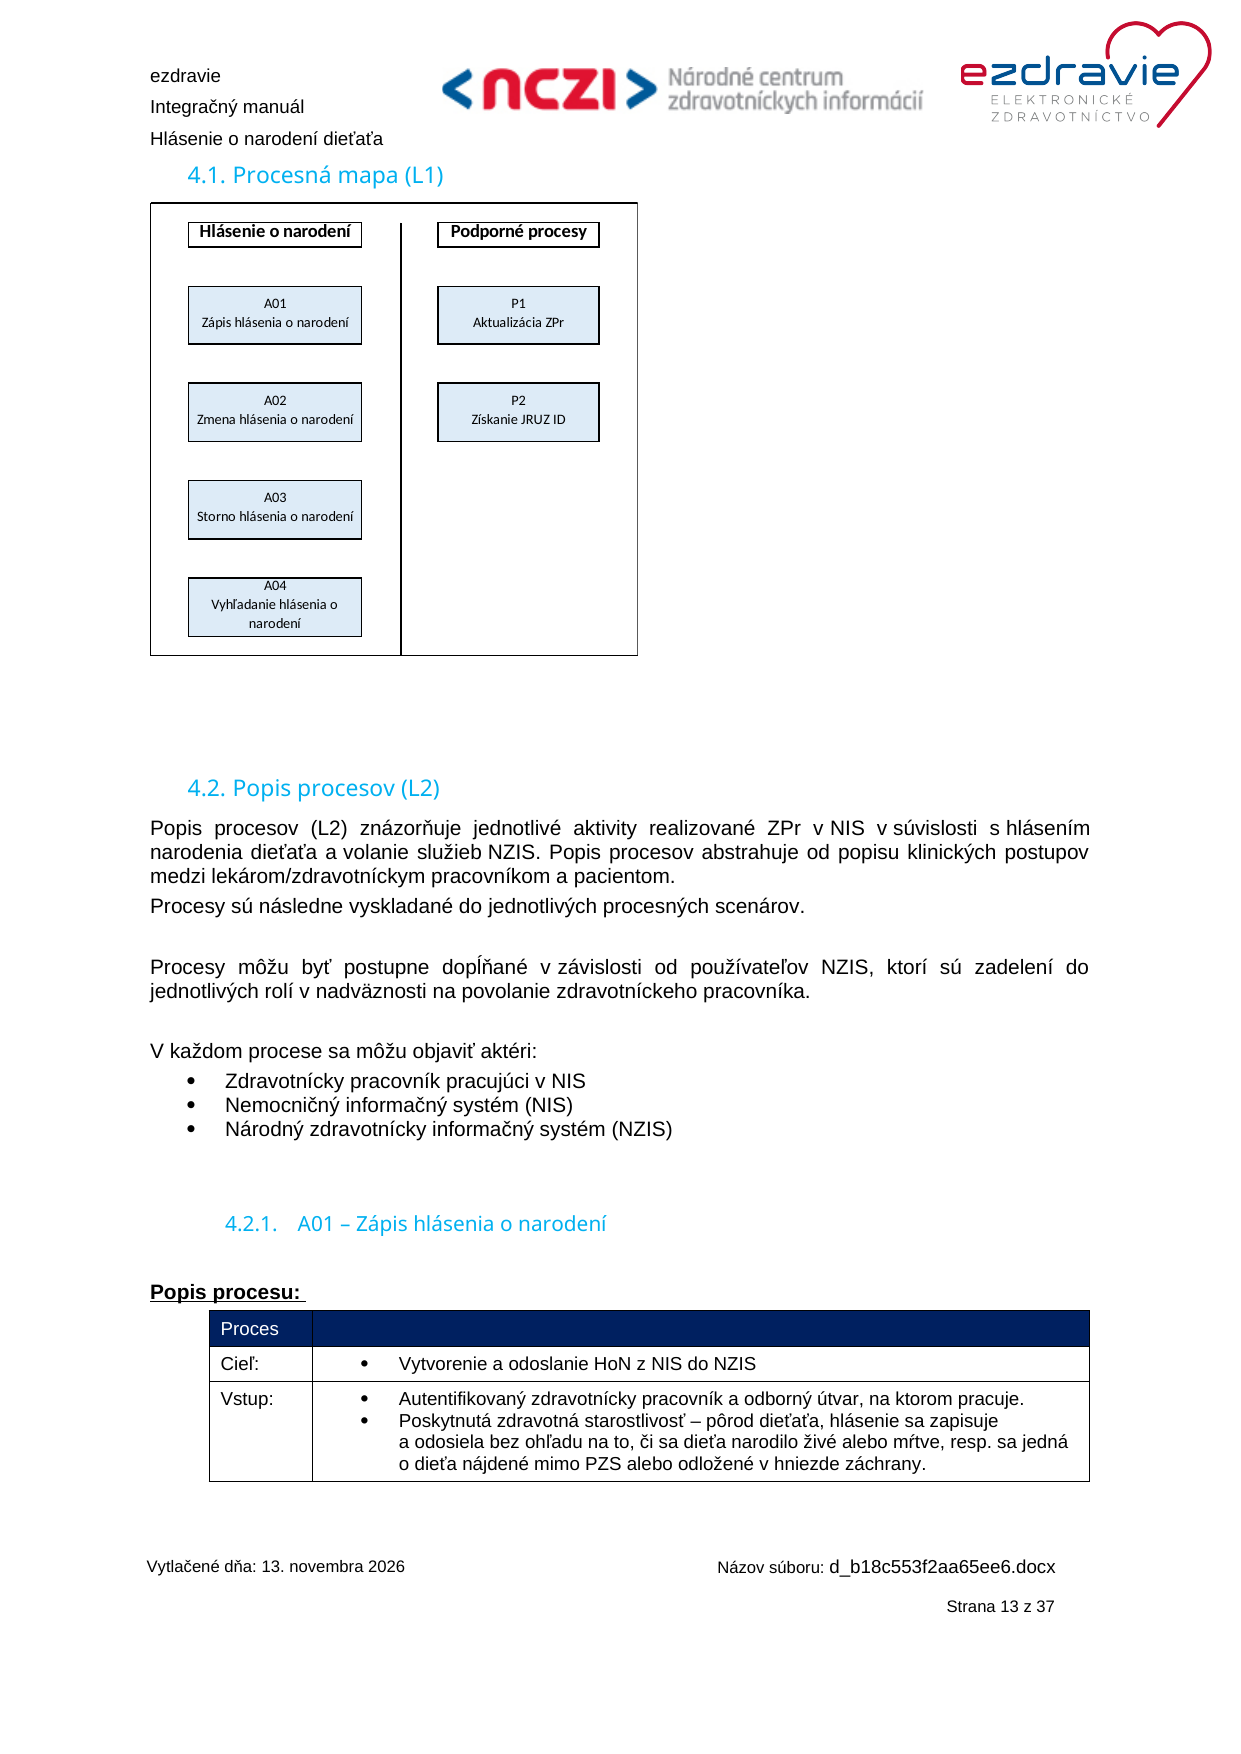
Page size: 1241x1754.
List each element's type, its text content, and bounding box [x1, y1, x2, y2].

subtitle Procesná mapa (L1) [187, 159, 1090, 190]
table_header [313, 1311, 1089, 1346]
subtitle Popis procesov (L2) [187, 772, 1090, 803]
list Nemocničný informačný systém (NIS) [187, 1093, 1090, 1117]
picture [442, 67, 924, 114]
table_cell Autentifikovaný zdravotnícky pracovník a odborný útvar, na ktorom pracuje. Poskytnutá zdravotná starostlivosť – pôrod dieťaťa, hlásenie sa zapisuje a odosiela bez ohľadu na to, či sa dieťa narodilo živé alebo mŕtve, resp. sa jedná o dieťa nájdené mimo PZS alebo odložené v hniezde záchrany. [313, 1382, 1089, 1481]
table_cell Cieľ: [210, 1347, 312, 1381]
list Národný zdravotnícky informačný systém (NZIS) [187, 1117, 1090, 1141]
picture [961, 21, 1212, 128]
table_header Proces [210, 1311, 312, 1346]
table_cell Vytvorenie a odoslanie HoN z NIS do NZIS [313, 1347, 1089, 1381]
text Procesy sú následne vyskladané do jednotlivých procesných scenárov. [150, 894, 1090, 918]
text Popis procesu: [150, 1280, 1090, 1304]
text V každom procese sa môžu objaviť aktéri: [150, 1039, 1090, 1063]
subtitle A01 – Zápis hlásenia o narodení [225, 1209, 1090, 1237]
list Zdravotnícky pracovník pracujúci v NIS [187, 1069, 1090, 1093]
table_cell Vstup: [210, 1382, 312, 1481]
text Procesy môžu byť postupne dopĺňané v závislosti od používateľov NZIS, ktorí sú zadelení do jednotlivých rolí v nadväznosti na povolanie zdravotníckeho pracovníka. [150, 954, 1090, 1002]
text Popis procesov (L2) znázorňuje jednotlivé aktivity realizované ZPr v NIS v súvislosti s hlásením narodenia dieťaťa a volanie služieb NZIS. Popis procesov abstrahuje od popisu klinických postupov medzi lekárom/zdravotníckym pracovníkom a pacientom. [150, 816, 1090, 888]
